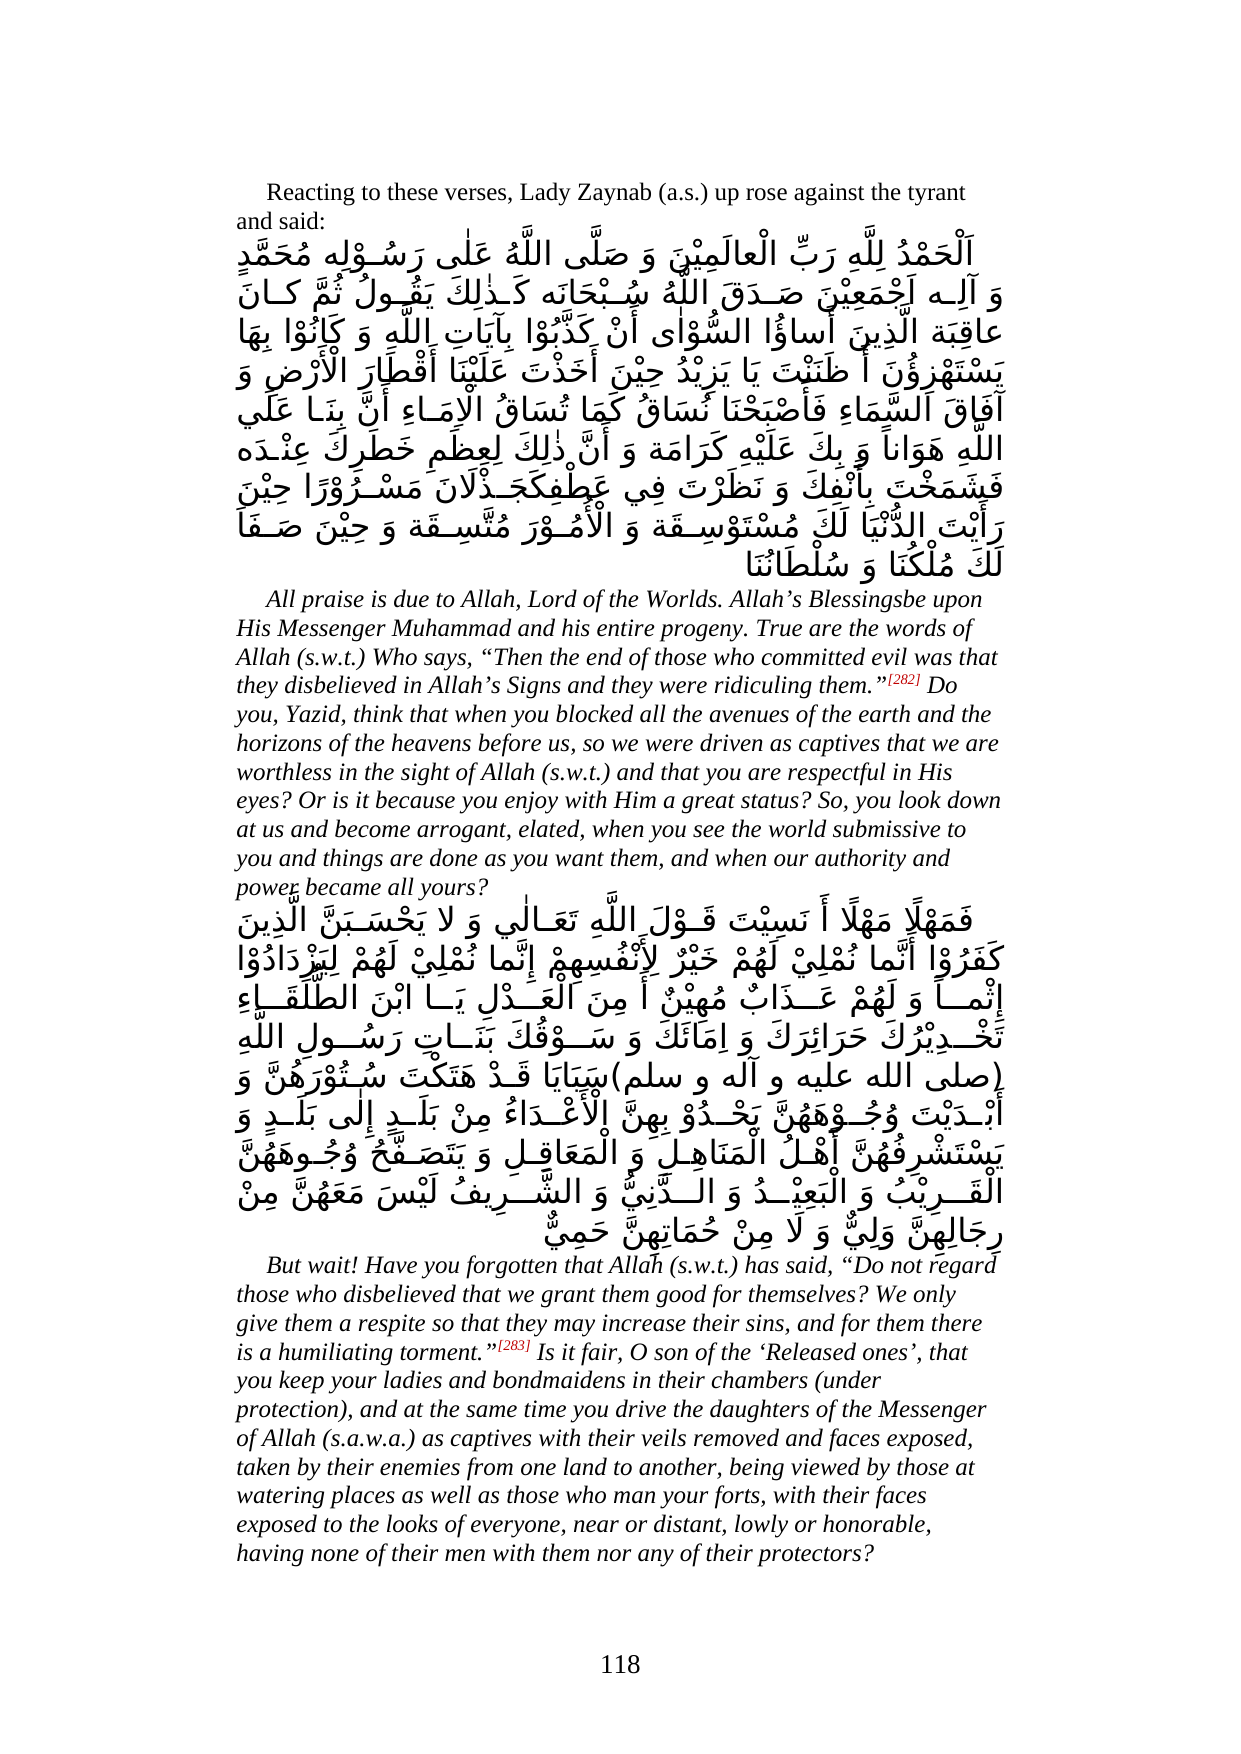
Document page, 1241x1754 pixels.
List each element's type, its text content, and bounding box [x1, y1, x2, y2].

text All praise is due to Allah, Lord of the Worlds. Allah’s Blessingsbe upon His Messenger Muhammad and his entire progeny. True are the words of Allah (s.w.t.) Who says, “Then the end of those who committed evil was that they disbelieved in Allah’s Signs and they were ridiculing them.”[282] Do you, Yazid, think that when you blocked all the avenues of the earth and the horizons of the heavens before us, so we were driven as captives that we are worthless in the sight of Allah (s.w.t.) and that you are respectful in His eyes? Or is it because you enjoy with Him a great status? So, you look down at us and become arrogant, elated, when you see the world submissive to you and things are done as you want them, and when our authority and power became all yours? [236, 584, 1004, 901]
text Reacting to these verses, Lady Zaynab (a.s.) up rose against the tyrant and said: [236, 177, 1004, 235]
text But wait! Have you forgotten that Allah (s.w.t.) has said, “Do not regard those who disbelieved that we grant them good for themselves? We only give them a respite so that they may increase their sins, and for them there is a humiliating torment.”[283] Is it fair, O son of the ‘Released ones’, that you keep your ladies and bondmaidens in their chambers (under protection), and at the same time you drive the daughters of the Messenger of Allah (s.a.w.a.) as captives with their veils removed and faces exposed, taken by their enemies from one land to another, being viewed by those at watering places as well as those who man your forts, with their faces exposed to the looks of everyone, near or distant, lowly or honorable, having none of their men with them nor any of their protectors? [236, 1250, 1004, 1567]
text اَلْحَمْدُ لِلَّهِ رَبِّ الْعالَمِيْنَ وَ صَلَّى اللَّهُ عَلٰى رَسُوْلِه مُحَمَّدٍ وَ آلِه اَجْمَعِيْنَ صَدَقَ اللَّهُ سُبْحَانَه كَذٰلِكَ يَقُولُ ثُمَّ كانَ عاقِبَة الَّذِينَ أَساؤُا السُّوْاٰى‏ أَنْ كَذَّبُوْا بِآيَاتِ اللَّهِ وَ كَانُوْا بِهَا يَسْتَهْزِؤُنَ أَ ظَنَنْتَ يَا يَزِيْدُ حِيْنَ أَخَذْتَ عَلَيْنَا أَقْطَارَ الْأَرْضِ وَ آفَاقَ السَّمَاءِ فَأَصْبَحْنَا نُسَاقُ كَمَا تُسَاقُ الْاِمَاءِ أَنَّ بِنَا عَلَي اللَّهِ هَوَاناً وَ بِكَ عَلَيْهِ كَرَامَة وَ أَنَّ ذٰلِكَ لِعِظَمِ خَطَرِكَ عِنْدَه فَشَمَخْتَ بِأَنْفِكَ وَ نَظَرْتَ فِي عَطْفِكَجَذْلَانَ مَسْرُوْرًا حِيْنَ رَأَيْتَ الدُّنْيَا لَكَ مُسْتَوْسِقَة وَ الْأُمُوْرَ مُتَّسِقَة وَ حِيْنَ صَفَاَ لَكَ مُلْكُنَا وَ سُلْطَانُنَا [236, 235, 1004, 584]
text فَمَهْلًا مَهْلًا أَ نَسِيْتَ قَوْلَ اللَّهِ تَعَالٰي وَ لا يَحْسَبَنَّ الَّذِينَ كَفَرُوْا أَنَّما نُمْلِيْ لَهُمْ خَيْرٌ لِأَنْفُسِهِمْ إِنَّما نُمْلِيْ لَهُمْ لِيَزْدَادُوْا إِثْماً وَ لَهُمْ عَذَابٌ مُهِيْنٌ أَ مِنَ الْعَدْلِ يَا ابْنَ الطُّلَقَاءِ تَخْدِيْرُكَ حَرَائِرَكَ وَ اِمَائَكَ وَ سَوْقُكَ بَنَاتِ رَسُولِ اللَّهِ (صلی الله علیه و آله و سلم)سَبَايَا قَدْ هَتَكْتَ سُتُوْرَهُنَّ وَ أَبْدَيْتَ وُجُوْهَهُنَّ يَحْدُوْ بِهِنَّ الْأَعْدَاءُ مِنْ بَلَدٍ إِلٰى بَلَدٍ وَ يَسْتَشْرِفُهُنَّ أَهْلُ الْمَنَاهِلِ وَ الْمَعَاقِلِ وَ يَتَصَفَّحُ وُجُوهَهُنَّ الْقَرِيْبُ وَ الْبَعِيْدُ وَ الدَّنِيُّ وَ الشَّرِيفُ لَيْسَ مَعَهُنَّ مِنْ رِجَالِهِنَّ وَلِيٌّ وَ لَا مِنْ حُمَاتِهِنَّ حَمِيٌّ [236, 901, 1004, 1250]
